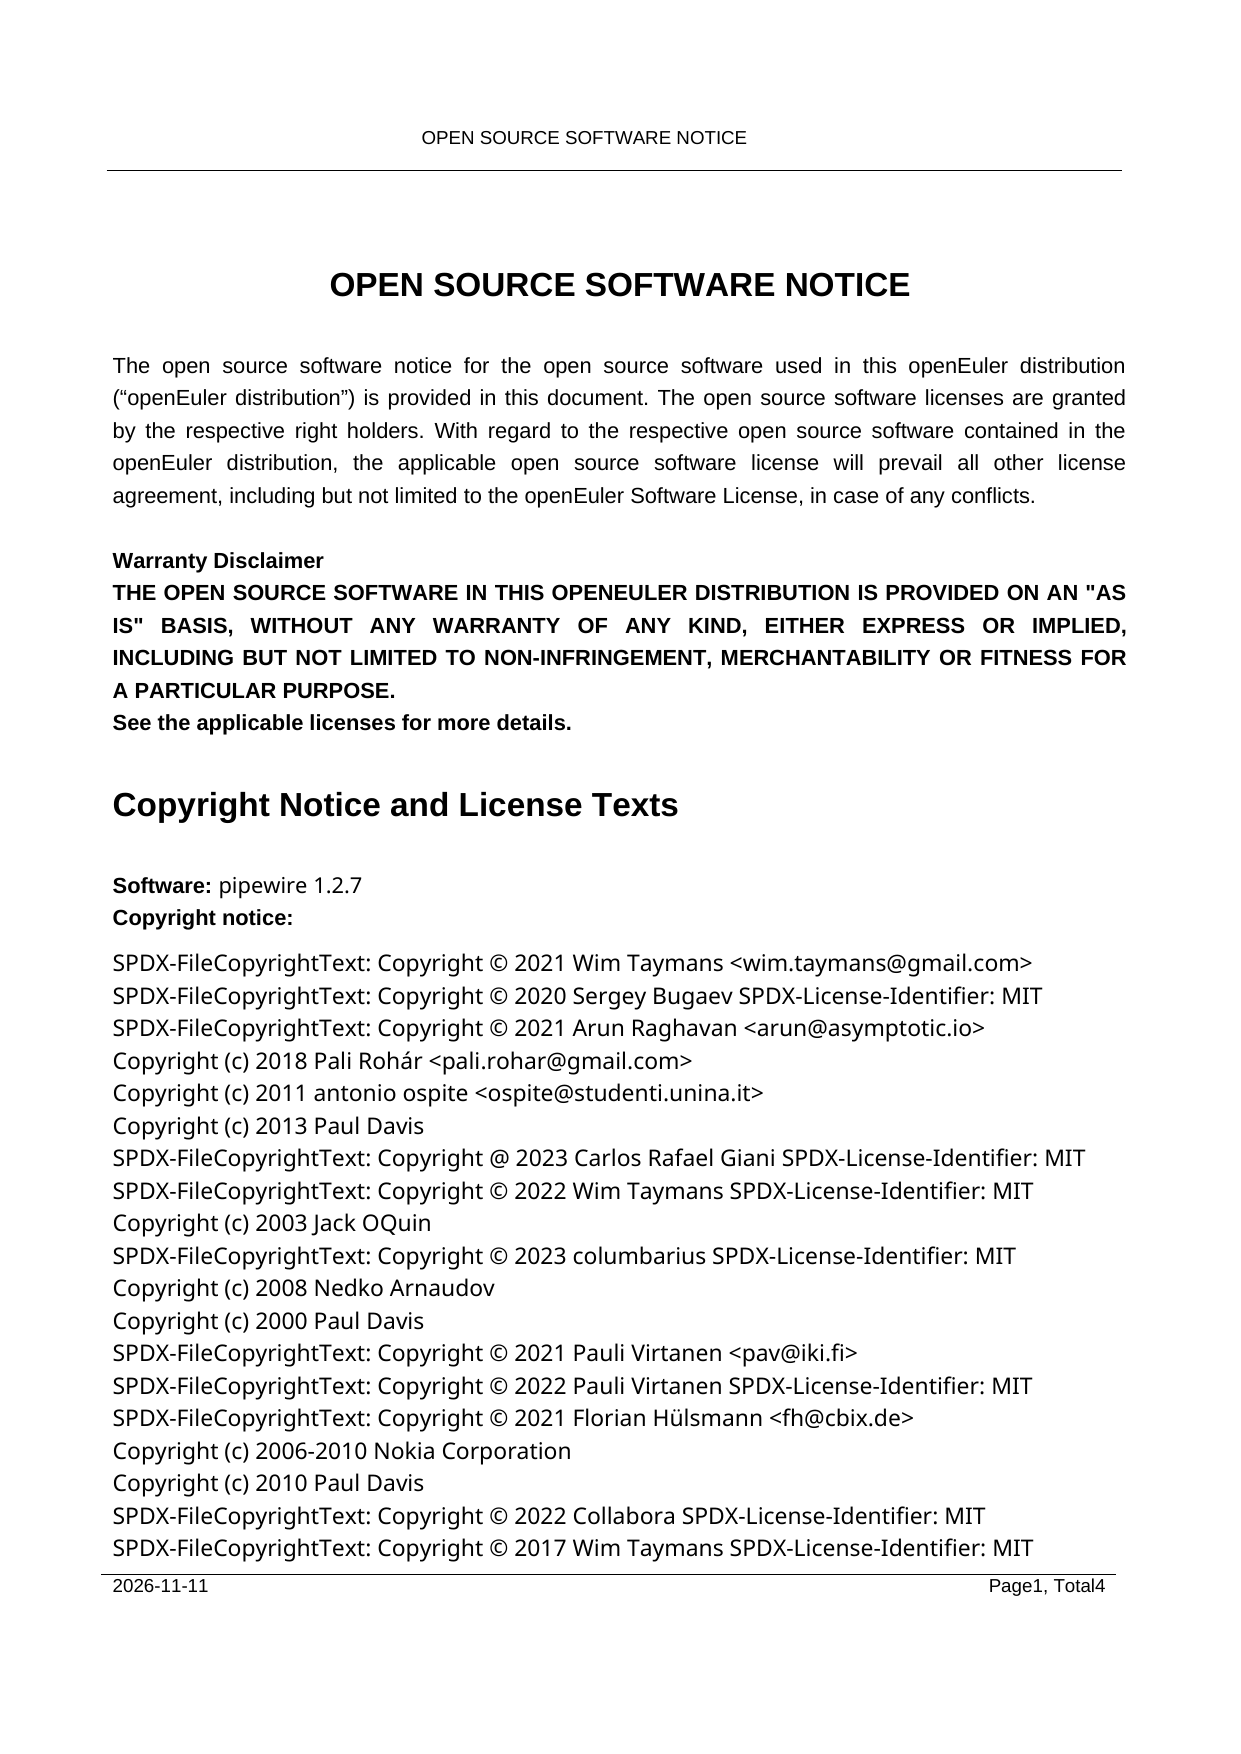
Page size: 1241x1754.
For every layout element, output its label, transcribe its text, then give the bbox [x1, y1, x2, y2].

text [112, 947, 1128, 1564]
text The open source software notice for the open source software used in this openEuler distribution (“openEuler distribution”) is provided in this document. The open source software licenses are granted by the respective right holders. With regard to the respective open source software contained in the openEuler distribution, the applicable open source software license will prevail all other license agreement, including but not limited to the openEuler Software License, in case of any conflicts. [112, 349, 1128, 511]
title Software: pipewire 1.2.7 [112, 869, 1128, 901]
text Copyright notice: [112, 901, 1128, 934]
text THE OPEN SOURCE SOFTWARE IN THIS OPENEULER DISTRIBUTION IS PROVIDED ON AN "AS IS" BASIS, WITHOUT ANY WARRANTY OF ANY KIND, EITHER EXPRESS OR IMPLIED, INCLUDING BUT NOT LIMITED TO NON-INFRINGEMENT, MERCHANTABILITY OR FITNESS FOR A PARTICULAR PURPOSE. See the applicable licenses for more details. [112, 576, 1128, 739]
text Copyright Notice and License Texts [112, 771, 1128, 836]
text Warranty Disclaimer [112, 544, 1128, 576]
text OPEN SOURCE SOFTWARE NOTICE [112, 251, 1128, 316]
